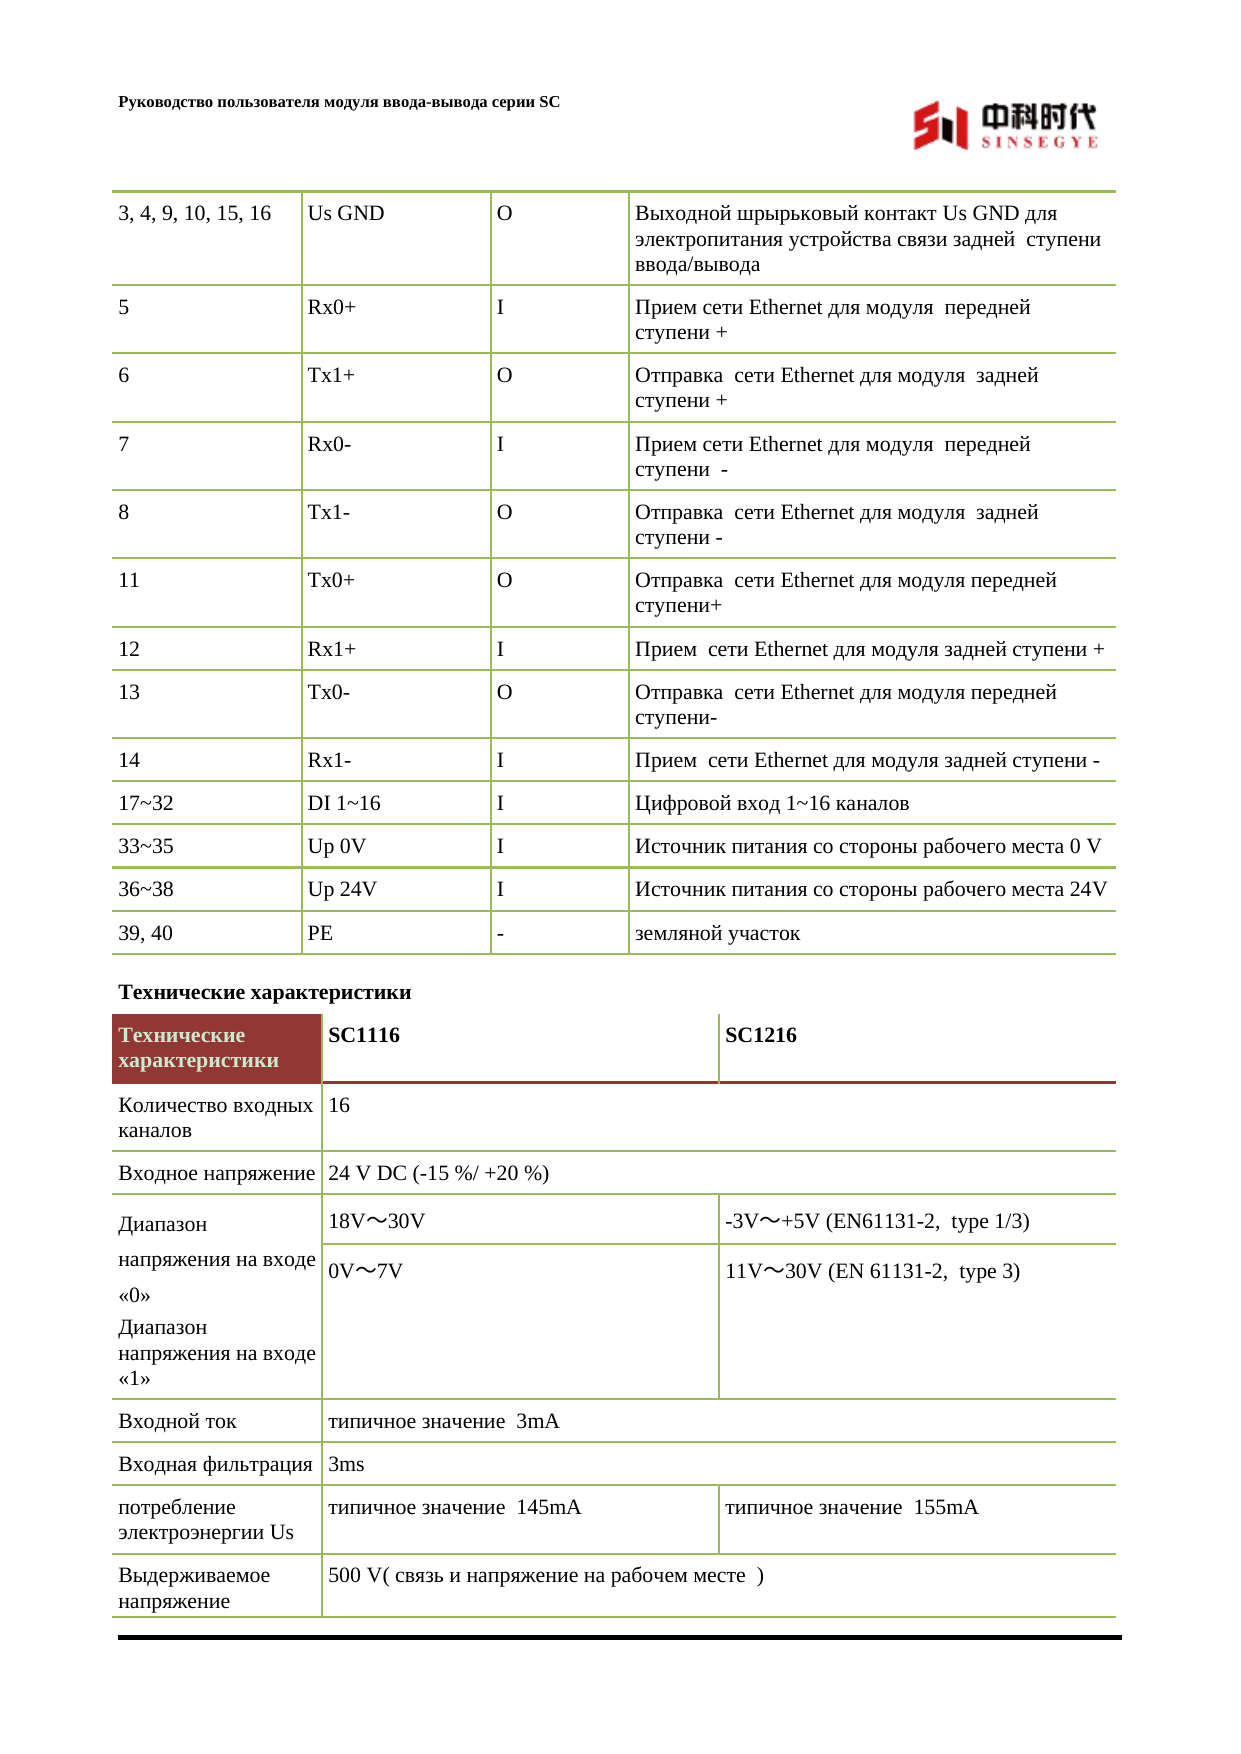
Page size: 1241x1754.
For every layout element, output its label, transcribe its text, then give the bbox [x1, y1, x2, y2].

table_cell Tx0- [303, 671, 490, 737]
table_cell 8 [112, 491, 301, 557]
table_cell Tx1- [303, 491, 490, 557]
table_cell I [492, 423, 628, 489]
table_cell земляной участок [630, 912, 1116, 953]
table_cell типичное значение 145mA [323, 1486, 718, 1552]
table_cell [323, 1555, 1116, 1616]
table_cell 33~35 [112, 825, 301, 866]
table_cell - [492, 912, 628, 953]
table_cell I [492, 628, 628, 669]
table_cell потребление электроэнергии Us [112, 1486, 321, 1552]
table_cell Rx1+ [303, 628, 490, 669]
table_cell I [492, 739, 628, 780]
table_cell I [492, 286, 628, 352]
table_cell 39, 40 [112, 912, 301, 953]
table_cell 11 [112, 559, 301, 626]
table_cell Прием сети Ethernet для модуля задней ступени + [630, 628, 1116, 669]
table_cell Цифровой вход 1~16 каналов [630, 782, 1116, 823]
table_cell 16 [323, 1084, 1116, 1150]
table_cell 24 V DC (-15 %/ +20 %) [323, 1152, 1116, 1193]
table_cell Отправка сети Ethernet для модуля передней ступени- [630, 671, 1116, 737]
table_cell 3, 4, 9, 10, 15, 16 [112, 193, 301, 284]
table_cell O [492, 491, 628, 557]
table_header SC1116 [323, 1014, 718, 1081]
table_cell 17~32 [112, 782, 301, 823]
table_cell Rx0+ [303, 286, 490, 352]
table_cell I [492, 869, 628, 909]
table_cell 5 [112, 286, 301, 352]
table_cell Rx0- [303, 423, 490, 489]
table_cell I [492, 825, 628, 866]
table_cell Отправка сети Ethernet для модуля задней ступени - [630, 491, 1116, 557]
table_header SC1216 [720, 1014, 1116, 1081]
table_cell Up 24V [303, 869, 490, 909]
table_cell O [492, 193, 628, 284]
table_cell O [492, 354, 628, 421]
table_cell DI 1~16 [303, 782, 490, 823]
table_cell -3V～+5V (EN61131-2, type 1/3) [720, 1195, 1116, 1243]
table_cell 18V～30V [323, 1195, 718, 1243]
table_cell типичное значение 155mA [720, 1486, 1116, 1552]
table_cell Tx0+ [303, 559, 490, 626]
table_cell Us GND [303, 193, 490, 284]
text Технические характеристики [118, 979, 1122, 1004]
table_cell Источник питания со стороны рабочего места 0 V [630, 825, 1116, 866]
table_cell Tx1+ [303, 354, 490, 421]
table_cell 0V～7V [323, 1245, 718, 1398]
table_cell 11V～30V (EN 61131-2, type 3) [720, 1245, 1116, 1398]
table_cell I [492, 782, 628, 823]
table_cell Диапазон напряжения на входе «0» Диапазон напряжения на входе «1» [112, 1195, 321, 1398]
table_cell 36~38 [112, 869, 301, 909]
table_cell Выходной шрырьковый контакт Us GND для электропитания устройства связи задней ступени ввода/вывода [630, 193, 1116, 284]
table_cell Входная фильтрация [112, 1443, 321, 1484]
table_cell Rx1- [303, 739, 490, 780]
table_cell O [492, 559, 628, 626]
table_cell O [492, 671, 628, 737]
table_cell Входной ток [112, 1400, 321, 1441]
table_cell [112, 1555, 321, 1616]
table_cell Прием сети Ethernet для модуля передней ступени + [630, 286, 1116, 352]
table_cell 14 [112, 739, 301, 780]
table_cell 6 [112, 354, 301, 421]
table_cell Up 0V [303, 825, 490, 866]
table_cell типичное значение 3mA [323, 1400, 1116, 1441]
table_cell 3ms [323, 1443, 1116, 1484]
table_cell Количество входных каналов [112, 1084, 321, 1150]
table_cell Отправка сети Ethernet для модуля задней ступени + [630, 354, 1116, 421]
table_cell PE [303, 912, 490, 953]
table_cell 12 [112, 628, 301, 669]
table_cell 13 [112, 671, 301, 737]
table_cell Входное напряжение [112, 1152, 321, 1193]
table_cell Отправка сети Ethernet для модуля передней ступени+ [630, 559, 1116, 626]
table_cell 7 [112, 423, 301, 489]
table_cell Прием сети Ethernet для модуля задней ступени - [630, 739, 1116, 780]
table_cell Прием сети Ethernet для модуля передней ступени - [630, 423, 1116, 489]
table_cell Источник питания со стороны рабочего места 24V [630, 869, 1116, 909]
table_header Технические характеристики [112, 1014, 321, 1081]
